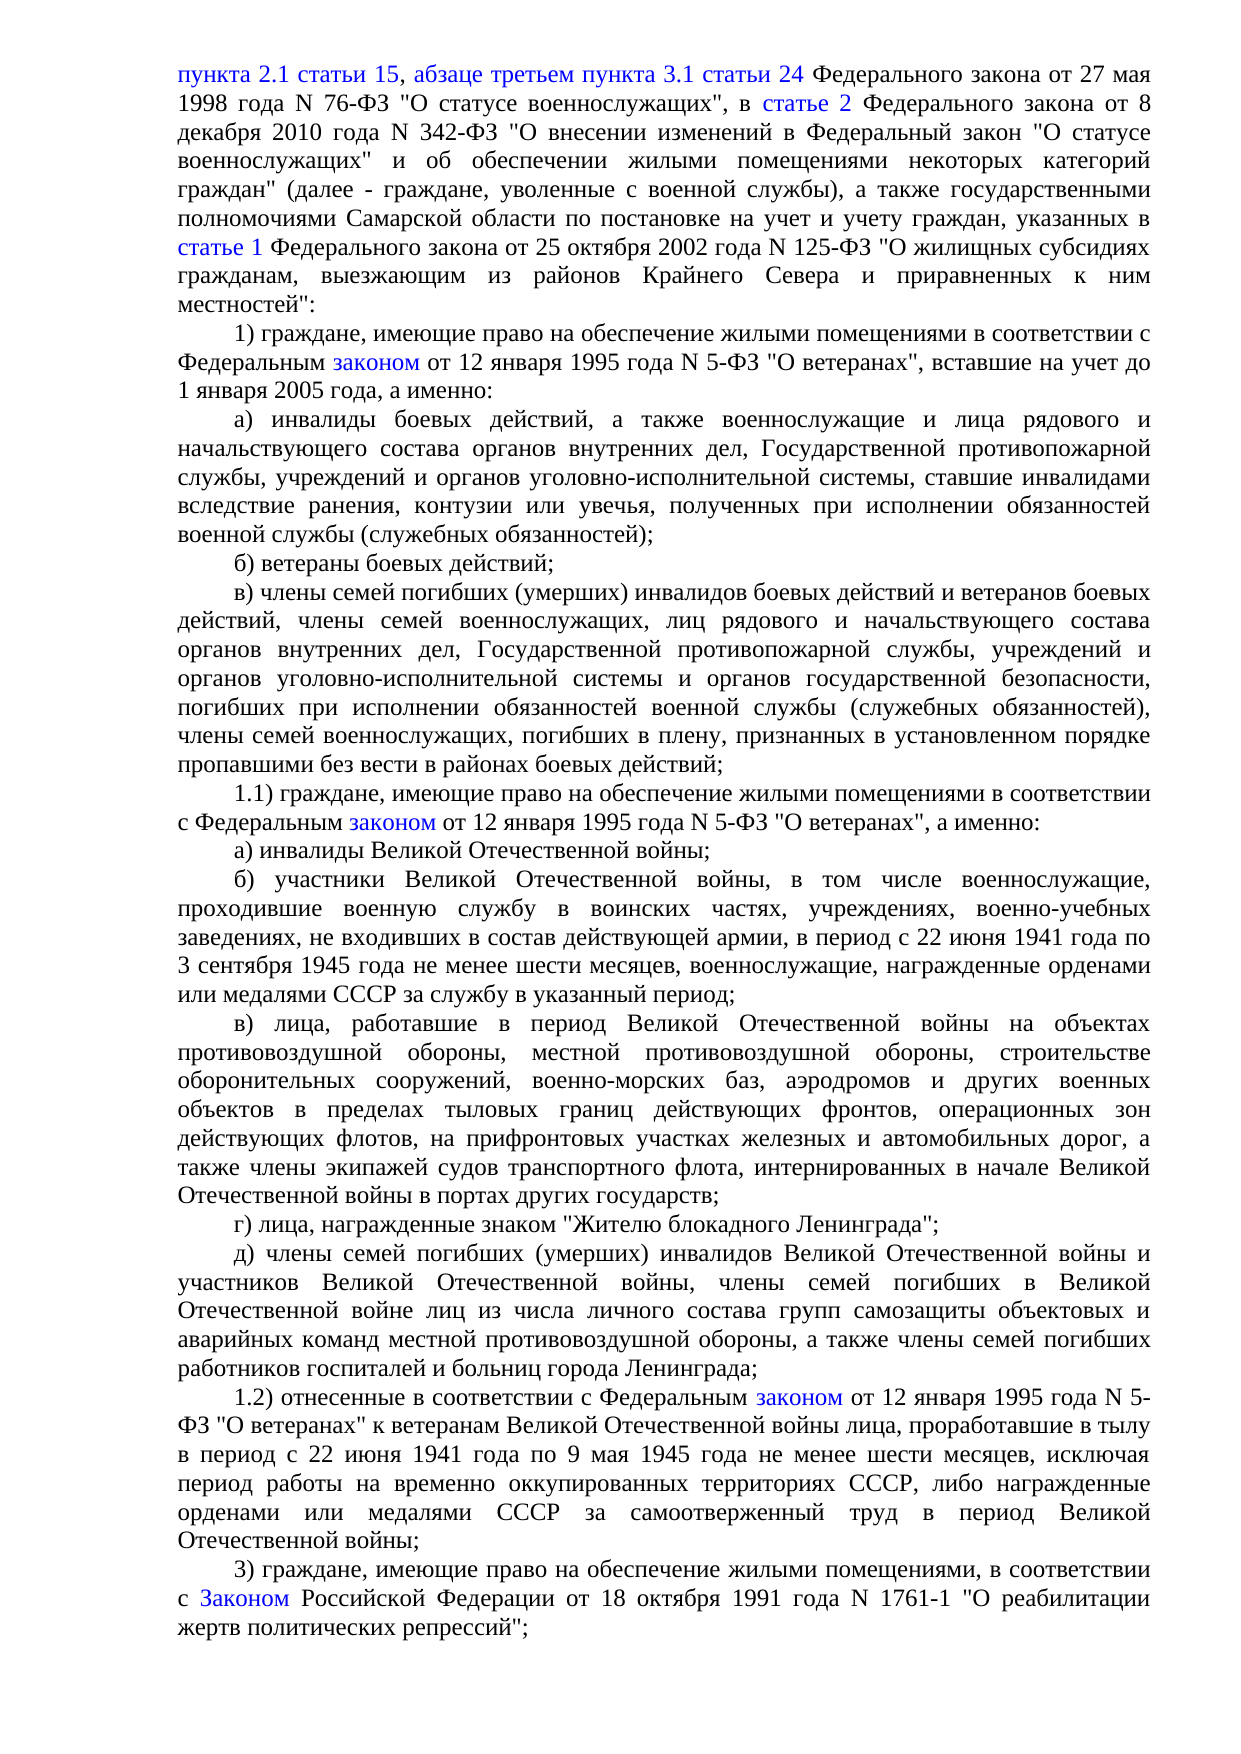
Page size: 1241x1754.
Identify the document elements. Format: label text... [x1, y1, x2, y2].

text б) участники Великой Отечественной войны, в том числе военнослужащие, проходившие военную службу в воинских частях, учреждениях, военно-учебных заведениях, не входивших в состав действующей армии, в период с 22 июня 1941 года по 3 сентября 1945 года не менее шести месяцев, военнослужащие, награжденные орденами или медалями СССР за службу в указанный период; [177, 864, 1152, 1008]
text а) инвалиды Великой Отечественной войны; [177, 835, 1152, 864]
text 1) граждане, имеющие право на обеспечение жилыми помещениями в соответствии с Федеральным законом от 12 января 1995 года N 5-ФЗ "О ветеранах", вставшие на учет до 1 января 2005 года, а именно: [177, 318, 1152, 404]
text 1.2) отнесенные в соответствии с Федеральным законом от 12 января 1995 года N 5-ФЗ "О ветеранах" к ветеранам Великой Отечественной войны лица, проработавшие в тылу в период с 22 июня 1941 года по 9 мая 1945 года не менее шести месяцев, исключая период работы на временно оккупированных территориях СССР, либо награжденные орденами или медалями СССР за самоотверженный труд в период Великой Отечественной войны; [177, 1382, 1152, 1554]
text 1.1) граждане, имеющие право на обеспечение жилыми помещениями в соответствии с Федеральным законом от 12 января 1995 года N 5-ФЗ "О ветеранах", а именно: [177, 778, 1152, 835]
text а) инвалиды боевых действий, а также военнослужащие и лица рядового и начальствующего состава органов внутренних дел, Государственной противопожарной службы, учреждений и органов уголовно-исполнительной системы, ставшие инвалидами вследствие ранения, контузии или увечья, полученных при исполнении обязанностей военной службы (служебных обязанностей); [177, 404, 1152, 548]
text в) лица, работавшие в период Великой Отечественной войны на объектах противовоздушной обороны, местной противовоздушной обороны, строительстве оборонительных сооружений, военно-морских баз, аэродромов и других военных объектов в пределах тыловых границ действующих фронтов, операционных зон действующих флотов, на прифронтовых участках железных и автомобильных дорог, а также члены экипажей судов транспортного флота, интернированных в начале Великой Отечественной войны в портах других государств; [177, 1008, 1152, 1209]
text д) члены семей погибших (умерших) инвалидов Великой Отечественной войны и участников Великой Отечественной войны, члены семей погибших в Великой Отечественной войне лиц из числа личного состава групп самозащиты объектовых и аварийных команд местной противовоздушной обороны, а также члены семей погибших работников госпиталей и больниц города Ленинграда; [177, 1238, 1152, 1382]
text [177, 59, 1152, 318]
text б) ветераны боевых действий; [177, 548, 1152, 577]
text г) лица, награжденные знаком "Жителю блокадного Ленинграда"; [177, 1209, 1152, 1238]
text 3) граждане, имеющие право на обеспечение жилыми помещениями, в соответствии с Законом Российской Федерации от 18 октября 1991 года N 1761-1 "О реабилитации жертв политических репрессий"; [177, 1554, 1152, 1640]
text в) члены семей погибших (умерших) инвалидов боевых действий и ветеранов боевых действий, члены семей военнослужащих, лиц рядового и начальствующего состава органов внутренних дел, Государственной противопожарной службы, учреждений и органов уголовно-исполнительной системы и органов государственной безопасности, погибших при исполнении обязанностей военной службы (служебных обязанностей), члены семей военнослужащих, погибших в плену, признанных в установленном порядке пропавшими без вести в районах боевых действий; [177, 577, 1152, 778]
